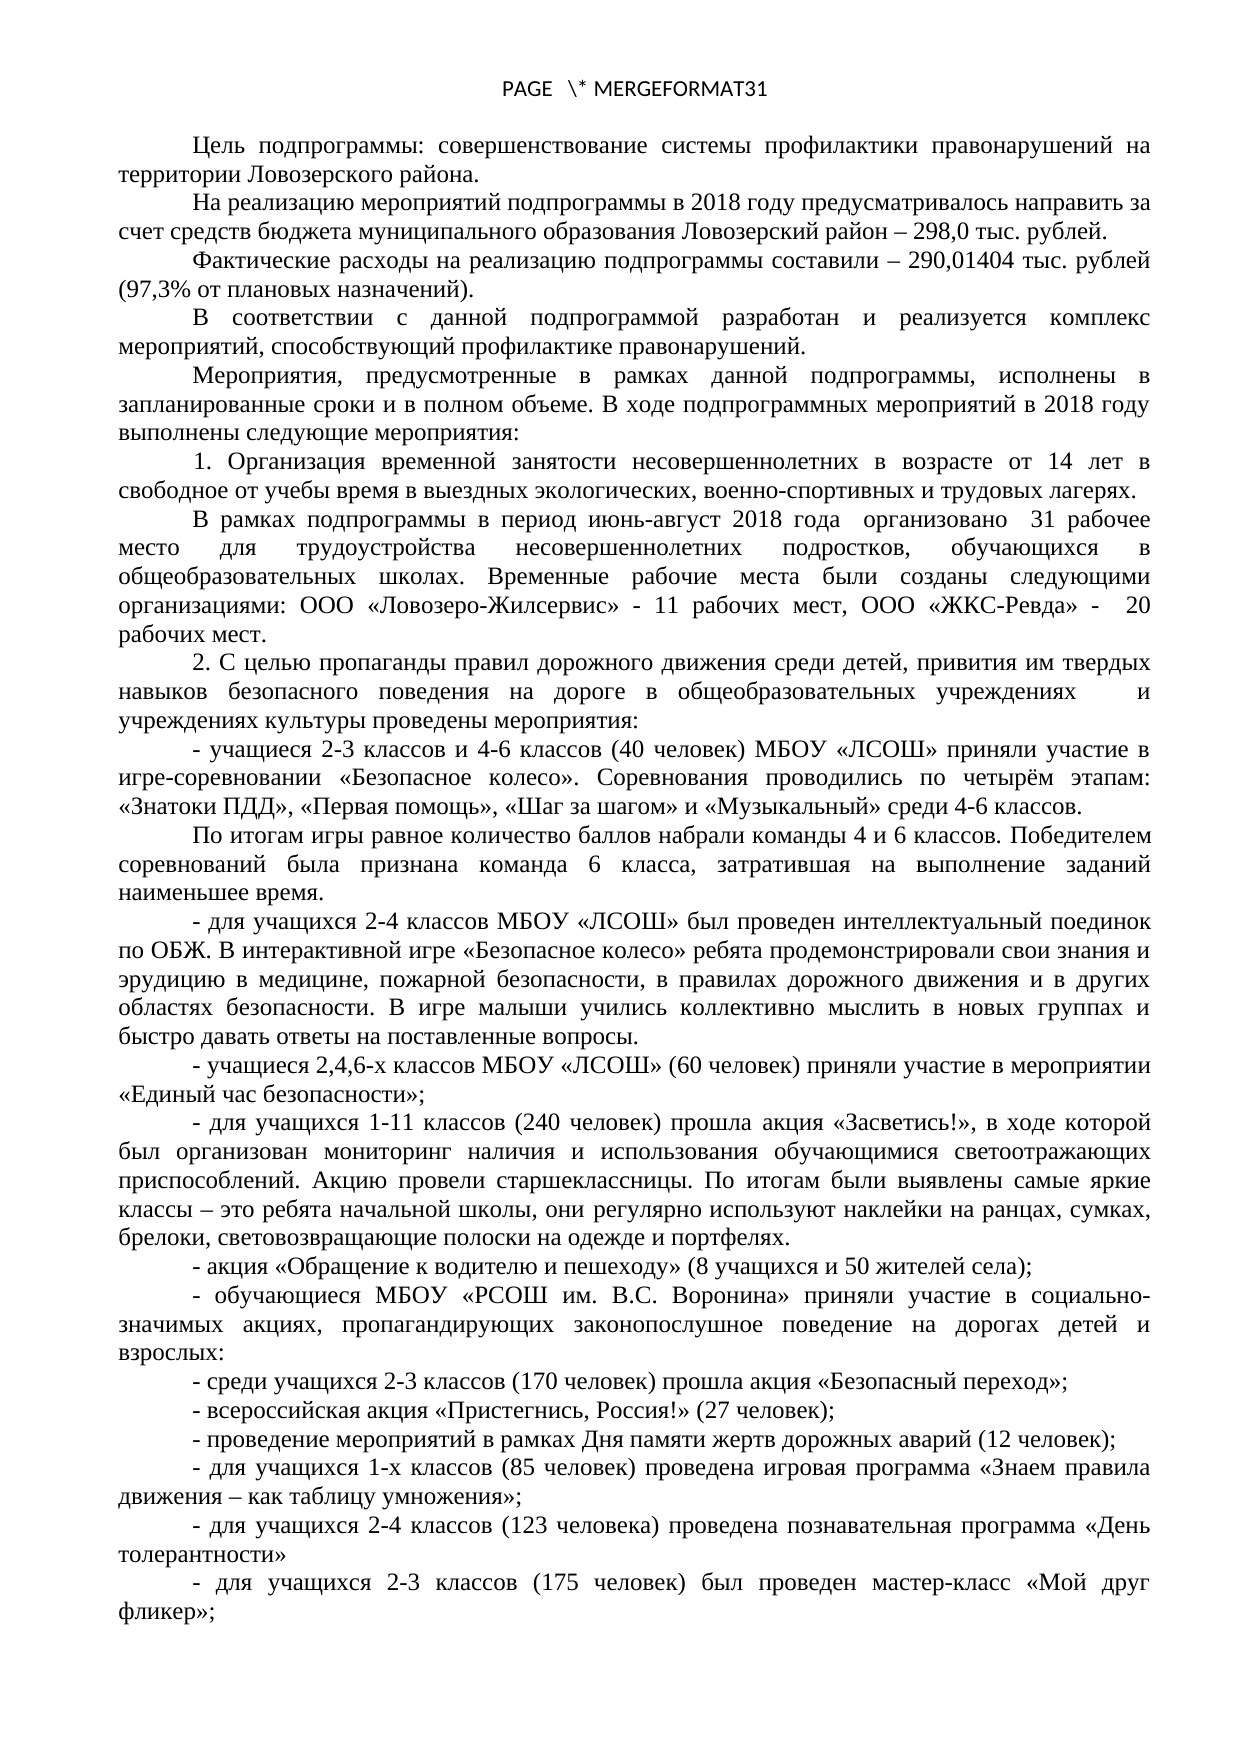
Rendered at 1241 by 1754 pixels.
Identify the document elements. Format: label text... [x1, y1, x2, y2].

text Мероприятия, предусмотренные в рамках данной подпрограммы, исполнены в запланированные сроки и в полном объеме. В ходе подпрограммных мероприятий в 2018 году выполнены следующие мероприятия: [118, 360, 1152, 446]
text - учащиеся 2,4,6-х классов МБОУ «ЛСОШ» (60 человек) приняли участие в мероприятии «Единый час безопасности»; [118, 1050, 1152, 1107]
text На реализацию мероприятий подпрограммы в 2018 году предусматривалось направить за счет средств бюджета муниципального образования Ловозерский район – 298,0 тыс. рублей. [118, 187, 1152, 245]
text В рамках подпрограммы в период июнь-август 2018 года организовано 31 рабочее место для трудоустройства несовершеннолетних подростков, обучающихся в общеобразовательных школах. Временные рабочие места были созданы следующими организациями: ООО «Ловозеро-Жилсервис» - 11 рабочих мест, ООО «ЖКС-Ревда» - 20 рабочих мест. [118, 504, 1152, 647]
text - акция «Обращение к водителю и пешеходу» (8 учащихся и 50 жителей села); [118, 1251, 1152, 1280]
text 1. Организация временной занятости несовершеннолетних в возрасте от 14 лет в свободное от учебы время в выездных экологических, военно-спортивных и трудовых лагерях. [118, 446, 1152, 504]
text Фактические расходы на реализацию подпрограммы составили – 290,01404 тыс. рублей (97,3% от плановых назначений). [118, 245, 1152, 302]
text - для учащихся 2-4 классов МБОУ «ЛСОШ» был проведен интеллектуальный поединок по ОБЖ. В интерактивной игре «Безопасное колесо» ребята продемонстрировали свои знания и эрудицию в медицине, пожарной безопасности, в правилах дорожного движения и в других областях безопасности. В игре малыши учились коллективно мыслить в новых группах и быстро давать ответы на поставленные вопросы. [118, 906, 1152, 1050]
text - для учащихся 2-4 классов (123 человека) проведена познавательная программа «День толерантности» [118, 1510, 1152, 1567]
text - для учащихся 1-11 классов (240 человек) прошла акция «Засветись!», в ходе которой был организован мониторинг наличия и использования обучающимися светоотражающих приспособлений. Акцию провели старшеклассницы. По итогам были выявлены самые яркие классы – это ребята начальной школы, они регулярно используют наклейки на ранцах, сумках, брелоки, световозвращающие полоски на одежде и портфелях. [118, 1107, 1152, 1136]
text - для учащихся 1-11 классов (240 человек) прошла акция «Засветись!», в ходе которой был организован мониторинг наличия и использования обучающимися светоотражающих приспособлений. Акцию провели старшеклассницы. По итогам были выявлены самые яркие классы – это ребята начальной школы, они регулярно используют наклейки на ранцах, сумках, брелоки, световозвращающие полоски на одежде и портфелях. [118, 1165, 1152, 1251]
text В соответствии с данной подпрограммой разработан и реализуется комплекс мероприятий, способствующий профилактике правонарушений. [118, 302, 1152, 360]
text - для учащихся 1-х классов (85 человек) проведена игровая программа «Знаем правила движения – как таблицу умножения»; [118, 1452, 1152, 1510]
text - среди учащихся 2-3 классов (170 человек) прошла акция «Безопасный переход»; [118, 1366, 1152, 1395]
text 2. С целью пропаганды правил дорожного движения среди детей, привития им твердых навыков безопасного поведения на дороге в общеобразовательных учреждениях и учреждениях культуры проведены мероприятия: [118, 647, 1152, 734]
text - учащиеся 2-3 классов и 4-6 классов (40 человек) МБОУ «ЛСОШ» приняли участие в игре-соревновании «Безопасное колесо». Соревнования проводились по четырём этапам: «Знатоки ПДД», «Первая помощь», «Шаг за шагом» и «Музыкальный» среди 4-6 классов. [118, 734, 1152, 820]
text - всероссийская акция «Пристегнись, Россия!» (27 человек); [118, 1395, 1152, 1424]
text - для учащихся 2-3 классов (175 человек) был проведен мастер-класс «Мой друг фликер»; [118, 1567, 1152, 1625]
text - обучающиеся МБОУ «РСОШ им. В.С. Воронина» приняли участие в социально-значимых акциях, пропагандирующих законопослушное поведение на дорогах детей и взрослых: [118, 1280, 1152, 1366]
text - проведение мероприятий в рамках Дня памяти жертв дорожных аварий (12 человек); [118, 1424, 1152, 1452]
text Цель подпрограммы: совершенствование системы профилактики правонарушений на территории Ловозерского района. [118, 130, 1152, 187]
text По итогам игры равное количество баллов набрали команды 4 и 6 классов. Победителем соревнований была признана команда 6 класса, затратившая на выполнение заданий наименьшее время. [118, 820, 1152, 906]
